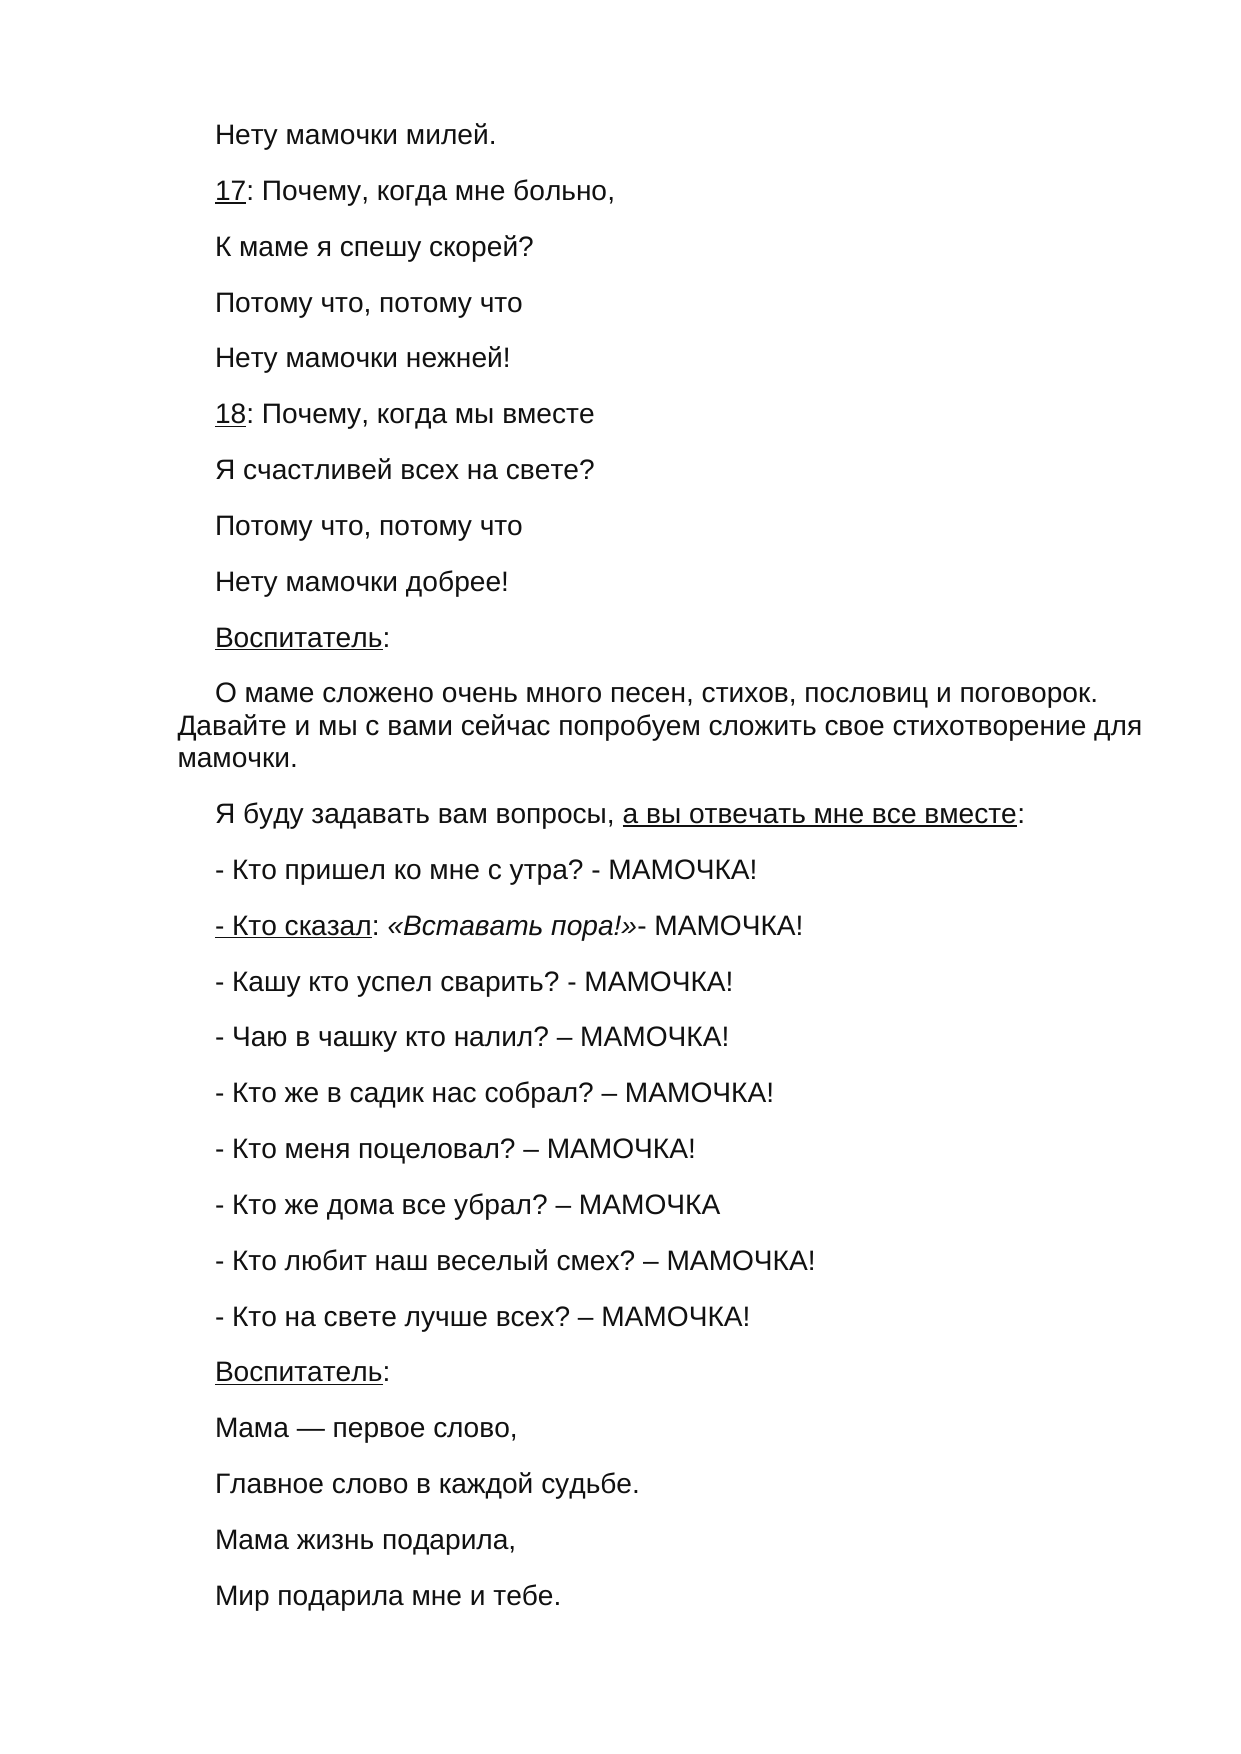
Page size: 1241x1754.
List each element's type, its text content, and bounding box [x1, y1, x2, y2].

text Мама — первое слово, [177, 1411, 1152, 1444]
text - Кто же дома все убрал? – МАМОЧКА [177, 1188, 1152, 1220]
text Я счастливей всех на свете? [177, 453, 1152, 486]
text Потому что, потому что [177, 286, 1152, 318]
text Мама жизнь подарила, [177, 1523, 1152, 1555]
text Главное слово в каждой судьбе. [177, 1467, 1152, 1499]
text - Кто любит наш веселый смех? – МАМОЧКА! [177, 1244, 1152, 1276]
text 18: Почему, когда мы вместе [177, 397, 1152, 430]
text О маме сложено очень много песен, стихов, пословиц и поговорок. Давайте и мы с вами сейчас попробуем сложить свое стихотворение для мамочки. [177, 676, 1152, 774]
text Воспитатель: [177, 621, 1152, 653]
text - Кто сказал: «Вставать пора!»- МАМОЧКА! [177, 909, 1152, 941]
text Нету мамочки добрее! [177, 565, 1152, 597]
text Воспитатель: [177, 1355, 1152, 1388]
text Я буду задавать вам вопросы, а вы отвечать мне все вместе: [177, 797, 1152, 829]
text Потому что, потому что [177, 509, 1152, 541]
text Мир подарила мне и тебе. [177, 1579, 1152, 1611]
text К маме я спешу скорей? [177, 230, 1152, 262]
text - Кто же в садик нас собрал? – МАМОЧКА! [177, 1076, 1152, 1109]
text Нету мамочки милей. [177, 118, 1152, 151]
text - Кто на свете лучше всех? – МАМОЧКА! [177, 1299, 1152, 1332]
text - Кто пришел ко мне с утра? - МАМОЧКА! [177, 853, 1152, 885]
text - Кто меня поцеловал? – МАМОЧКА! [177, 1132, 1152, 1164]
text - Кашу кто успел сварить? - МАМОЧКА! [177, 964, 1152, 997]
text Нету мамочки нежней! [177, 341, 1152, 374]
text - Чаю в чашку кто налил? – МАМОЧКА! [177, 1020, 1152, 1053]
text 17: Почему, когда мне больно, [177, 174, 1152, 206]
